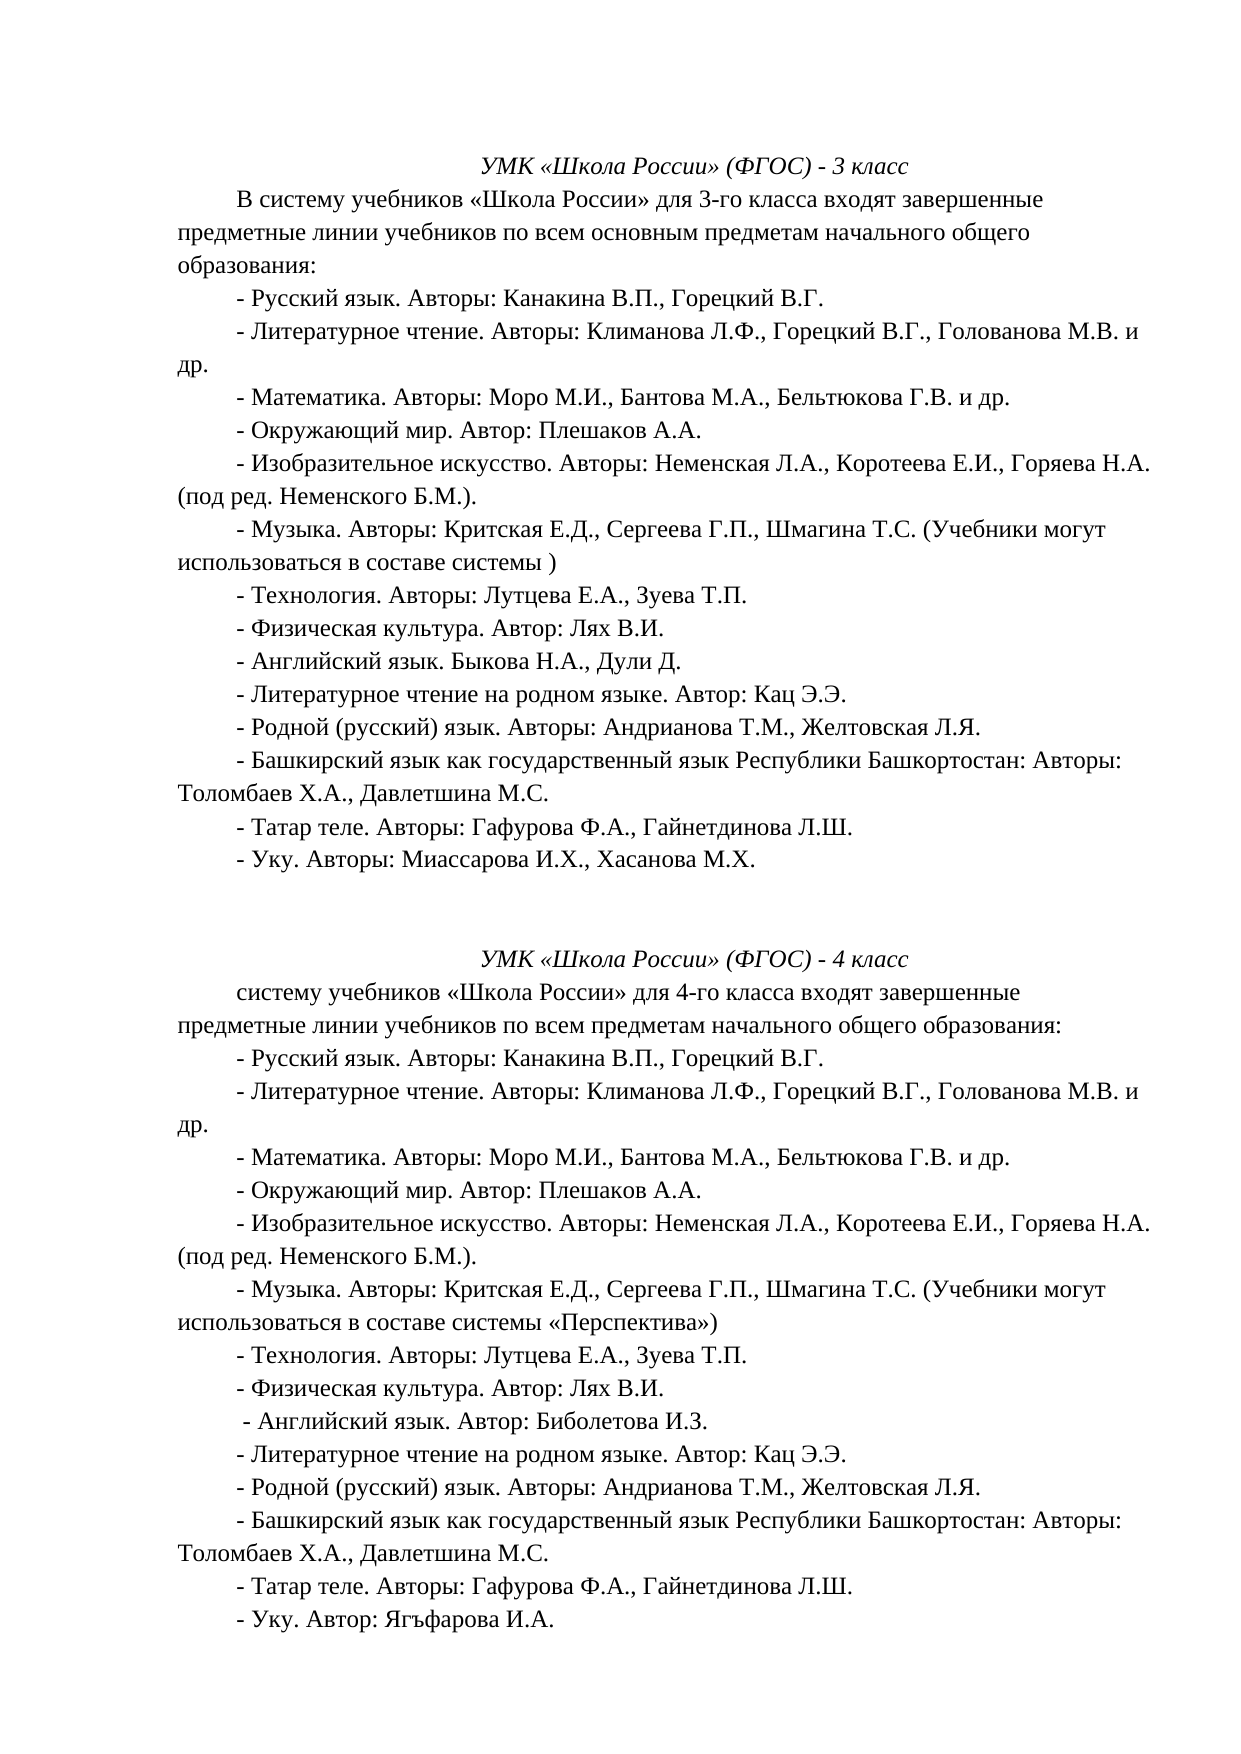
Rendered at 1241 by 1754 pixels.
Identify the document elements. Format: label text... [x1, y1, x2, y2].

text В систему учебников «Школа России» для 3-го класса входят завершенные предметные линии учебников по всем основным предметам начального общего образования: [177, 184, 1152, 279]
text - Уку. Автор: Ягъфарова И.А. [177, 1604, 1152, 1633]
text - Английский язык. Автор: Биболетова И.З. [177, 1406, 1152, 1435]
text - Физическая культура. Автор: Лях В.И. [177, 1373, 1152, 1402]
text - Родной (русский) язык. Авторы: Андрианова Т.М., Желтовская Л.Я. [177, 1472, 1152, 1501]
text - Физическая культура. Автор: Лях В.И. [177, 613, 1152, 642]
text - Математика. Авторы: Моро М.И., Бантова М.А., Бельтюкова Г.В. и др. [177, 382, 1152, 411]
text систему учебников «Школа России» для 4-го класса входят завершенные предметные линии учебников по всем предметам начального общего образования: [177, 977, 1152, 1038]
text УМК «Школа России» (ФГОС) - 3 класс [177, 151, 1152, 180]
text - Окружающий мир. Автор: Плешаков А.А. [177, 1175, 1152, 1203]
text - Литературное чтение на родном языке. Автор: Кац Э.Э. [177, 679, 1152, 708]
text - Музыка. Авторы: Критская Е.Д., Сергеева Г.П., Шмагина Т.С. (Учебники могут использоваться в составе системы «Перспектива») [177, 1274, 1152, 1336]
text - Изобразительное искусство. Авторы: Неменская Л.А., Коротеева Е.И., Горяева Н.А. (под ред. Неменского Б.М.). [177, 1208, 1152, 1269]
text - Литературное чтение. Авторы: Климанова Л.Ф., Горецкий В.Г., Голованова М.В. и др. [177, 1076, 1152, 1137]
text - Окружающий мир. Автор: Плешаков А.А. [177, 415, 1152, 444]
text - Башкирский язык как государственный язык Республики Башкортостан: Авторы: Толомбаев Х.А., Давлетшина М.С. [177, 1505, 1152, 1567]
text - Изобразительное искусство. Авторы: Неменская Л.А., Коротеева Е.И., Горяева Н.А. (под ред. Неменского Б.М.). [177, 448, 1152, 510]
text - Математика. Авторы: Моро М.И., Бантова М.А., Бельтюкова Г.В. и др. [177, 1142, 1152, 1171]
text - Русский язык. Авторы: Канакина В.П., Горецкий В.Г. [177, 1043, 1152, 1071]
text - Литературное чтение. Авторы: Климанова Л.Ф., Горецкий В.Г., Голованова М.В. и др. [177, 316, 1152, 378]
text - Башкирский язык как государственный язык Республики Башкортостан: Авторы: Толомбаев Х.А., Давлетшина М.С. [177, 746, 1152, 807]
text - Татар теле. Авторы: Гафурова Ф.А., Гайнетдинова Л.Ш. [177, 1571, 1152, 1600]
text - Английский язык. Быкова Н.А., Дули Д. [177, 646, 1152, 675]
text - Технология. Авторы: Лутцева Е.А., Зуева Т.П. [177, 580, 1152, 609]
text - Татар теле. Авторы: Гафурова Ф.А., Гайнетдинова Л.Ш. [177, 812, 1152, 840]
text - Музыка. Авторы: Критская Е.Д., Сергеева Г.П., Шмагина Т.С. (Учебники могут использоваться в составе системы ) [177, 514, 1152, 576]
text - Родной (русский) язык. Авторы: Андрианова Т.М., Желтовская Л.Я. [177, 712, 1152, 741]
text УМК «Школа России» (ФГОС) - 4 класс [177, 944, 1152, 972]
text - Уку. Авторы: Миассарова И.Х., Хасанова М.Х. [177, 844, 1152, 873]
text - Технология. Авторы: Лутцева Е.А., Зуева Т.П. [177, 1340, 1152, 1369]
text - Литературное чтение на родном языке. Автор: Кац Э.Э. [177, 1439, 1152, 1468]
text - Русский язык. Авторы: Канакина В.П., Горецкий В.Г. [177, 283, 1152, 312]
